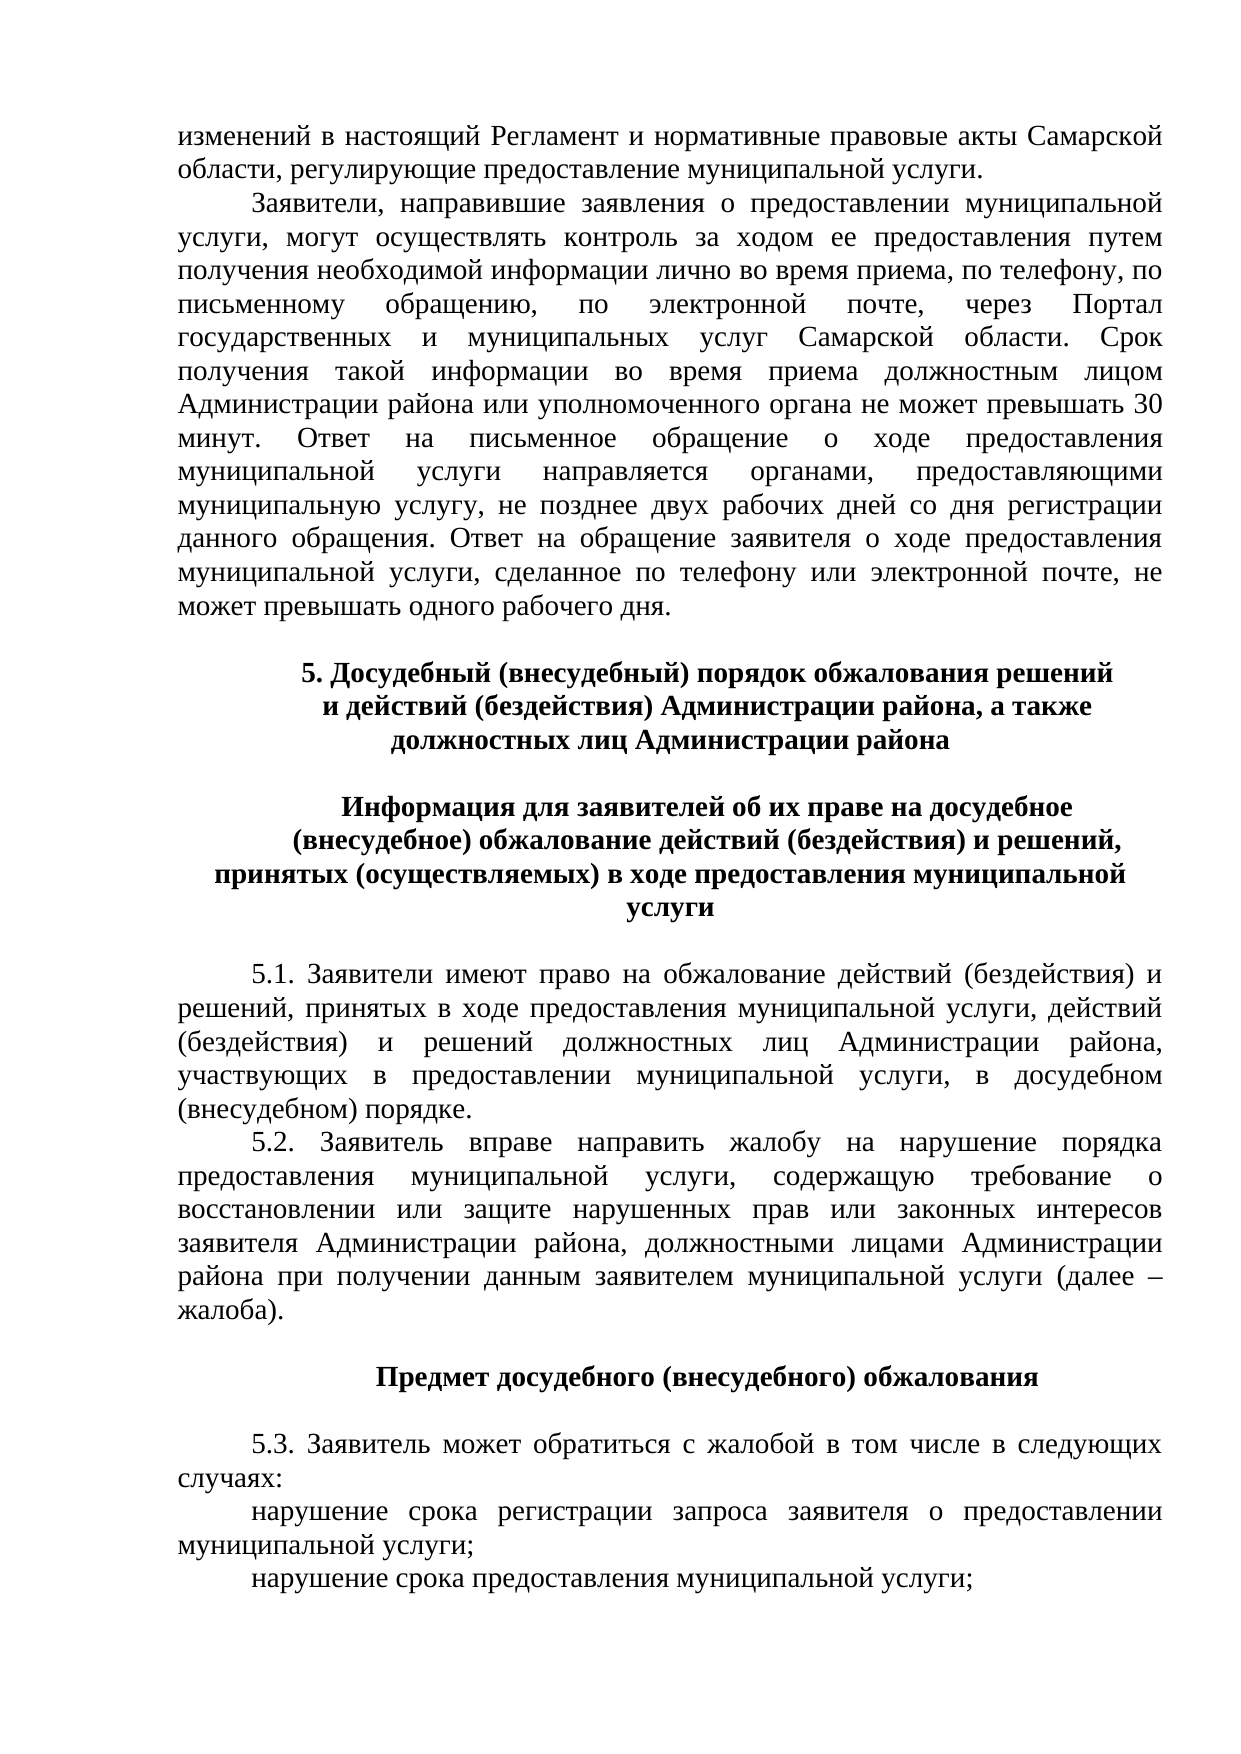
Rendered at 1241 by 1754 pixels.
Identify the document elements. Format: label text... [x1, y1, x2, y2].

text 5. Досудебный (внесудебный) порядок обжалования решений [177, 655, 1163, 688]
text 5.1. Заявители имеют право на обжалование действий (бездействия) и решений, принятых в ходе предоставления муниципальной услуги, действий (бездействия) и решений должностных лиц Администрации района, участвующих в предоставлении муниципальной услуги, в досудебном (внесудебном) порядке. [177, 957, 1163, 1124]
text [177, 118, 1163, 185]
text 5.3. Заявитель может обратиться с жалобой в том числе в следующих случаях: [177, 1426, 1163, 1493]
text и действий (бездействия) Администрации района, а также должностных лиц Администрации района [177, 688, 1163, 755]
text нарушение срока предоставления муниципальной услуги; [177, 1560, 1163, 1594]
text Информация для заявителей об их праве на досудебное [177, 789, 1163, 822]
text 5.2. Заявитель вправе направить жалобу на нарушение порядка предоставления муниципальной услуги, содержащую требование о восстановлении или защите нарушенных прав или законных интересов заявителя Администрации района, должностными лицами Администрации района при получении данным заявителем муниципальной услуги (далее – жалоба). [177, 1124, 1163, 1326]
text Предмет досудебного (внесудебного) обжалования [177, 1359, 1163, 1393]
text нарушение срока регистрации запроса заявителя о предоставлении муниципальной услуги; [177, 1493, 1163, 1560]
text Заявители, направившие заявления о предоставлении муниципальной услуги, могут осуществлять контроль за ходом ее предоставления путем получения необходимой информации лично во время приема, по телефону, по письменному обращению, по электронной почте, через Портал государственных и муниципальных услуг Самарской области. Срок получения такой информации во время приема должностным лицом Администрации района или уполномоченного органа не может превышать 30 минут. Ответ на письменное обращение о ходе предоставления муниципальной услуги направляется органами, предоставляющими муниципальную услугу, не позднее двух рабочих дней со дня регистрации данного обращения. Ответ на обращение заявителя о ходе предоставления муниципальной услуги, сделанное по телефону или электронной почте, не может превышать одного рабочего дня. [177, 185, 1163, 621]
text (внесудебное) обжалование действий (бездействия) и решений, принятых (осуществляемых) в ходе предоставления муниципальной услуги [177, 822, 1163, 923]
